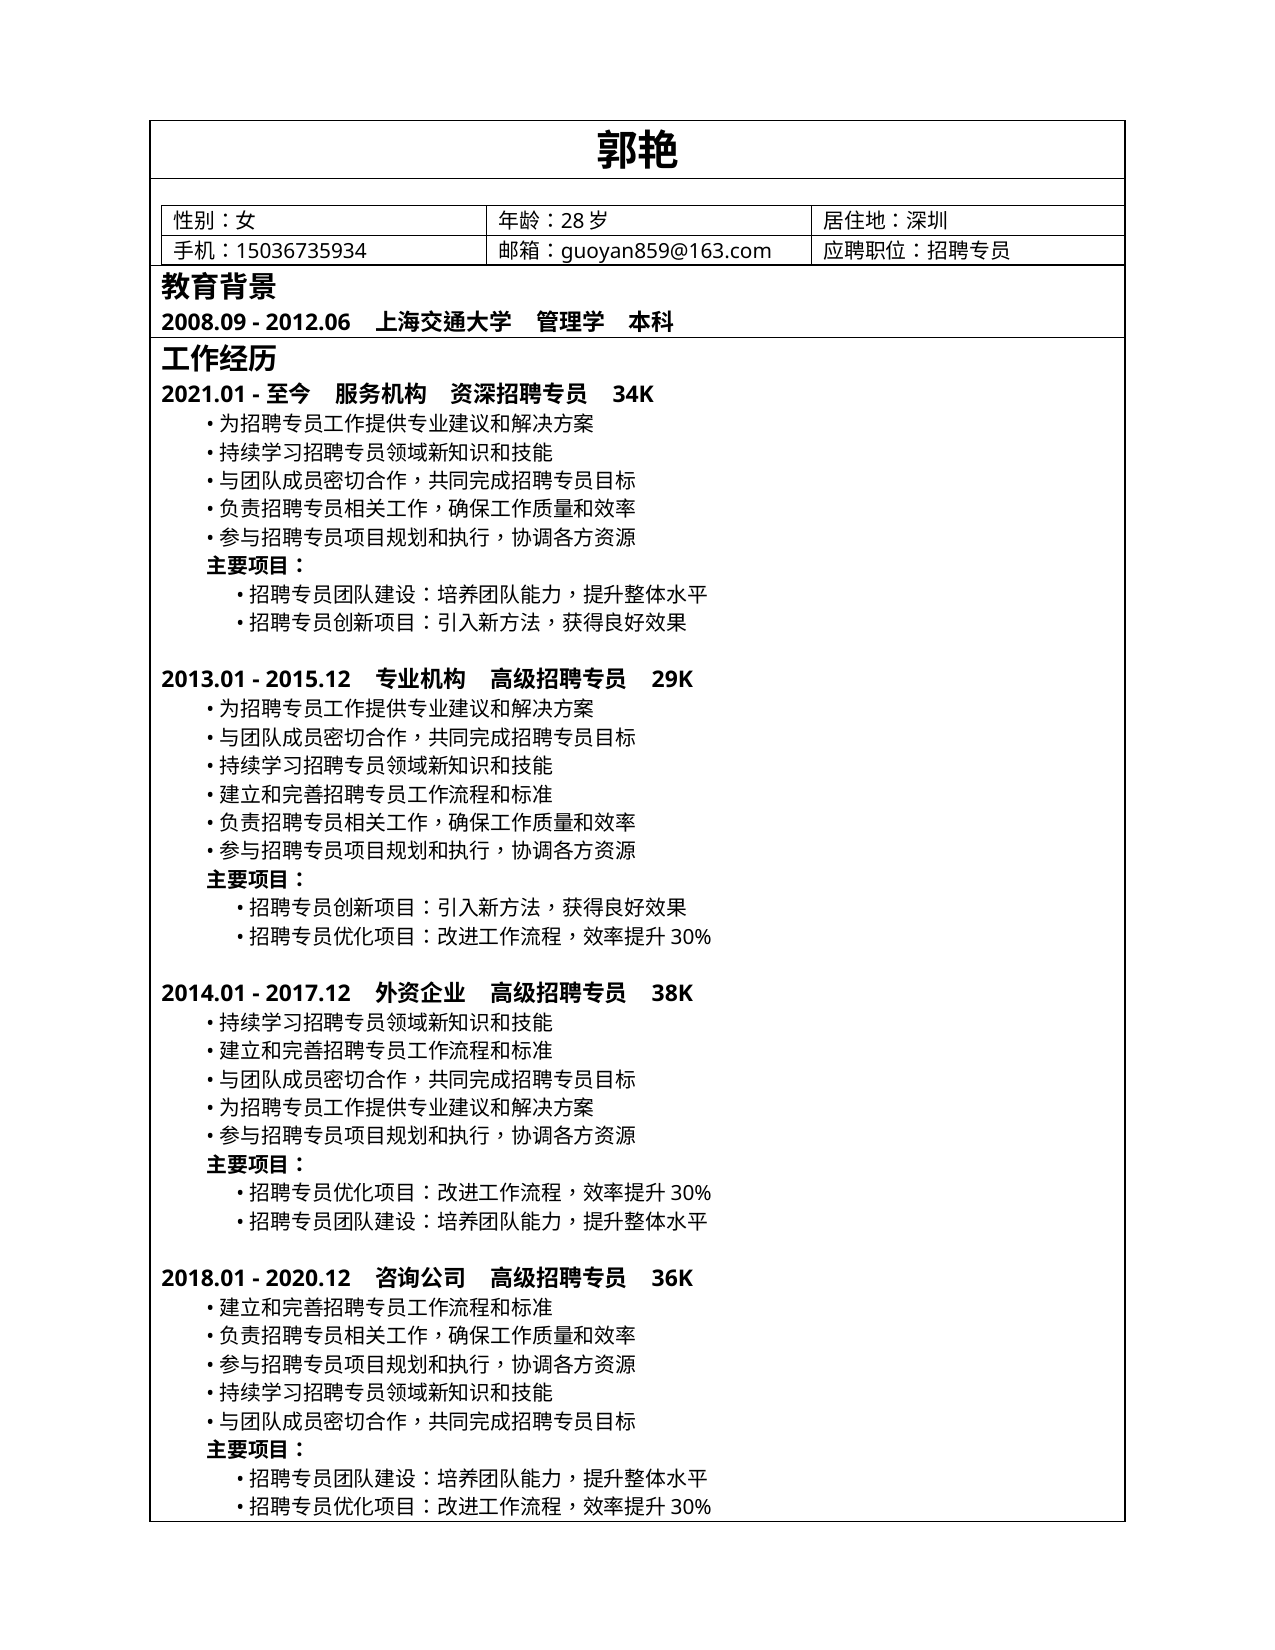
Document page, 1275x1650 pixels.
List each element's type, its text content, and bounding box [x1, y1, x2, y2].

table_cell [151, 338, 1124, 1521]
table_cell 教育背景 2008.09 - 2012.06 上海交通大学 管理学 本科 [151, 266, 1124, 337]
table_header 郭艳 [151, 121, 1124, 178]
table_cell [151, 179, 1124, 265]
